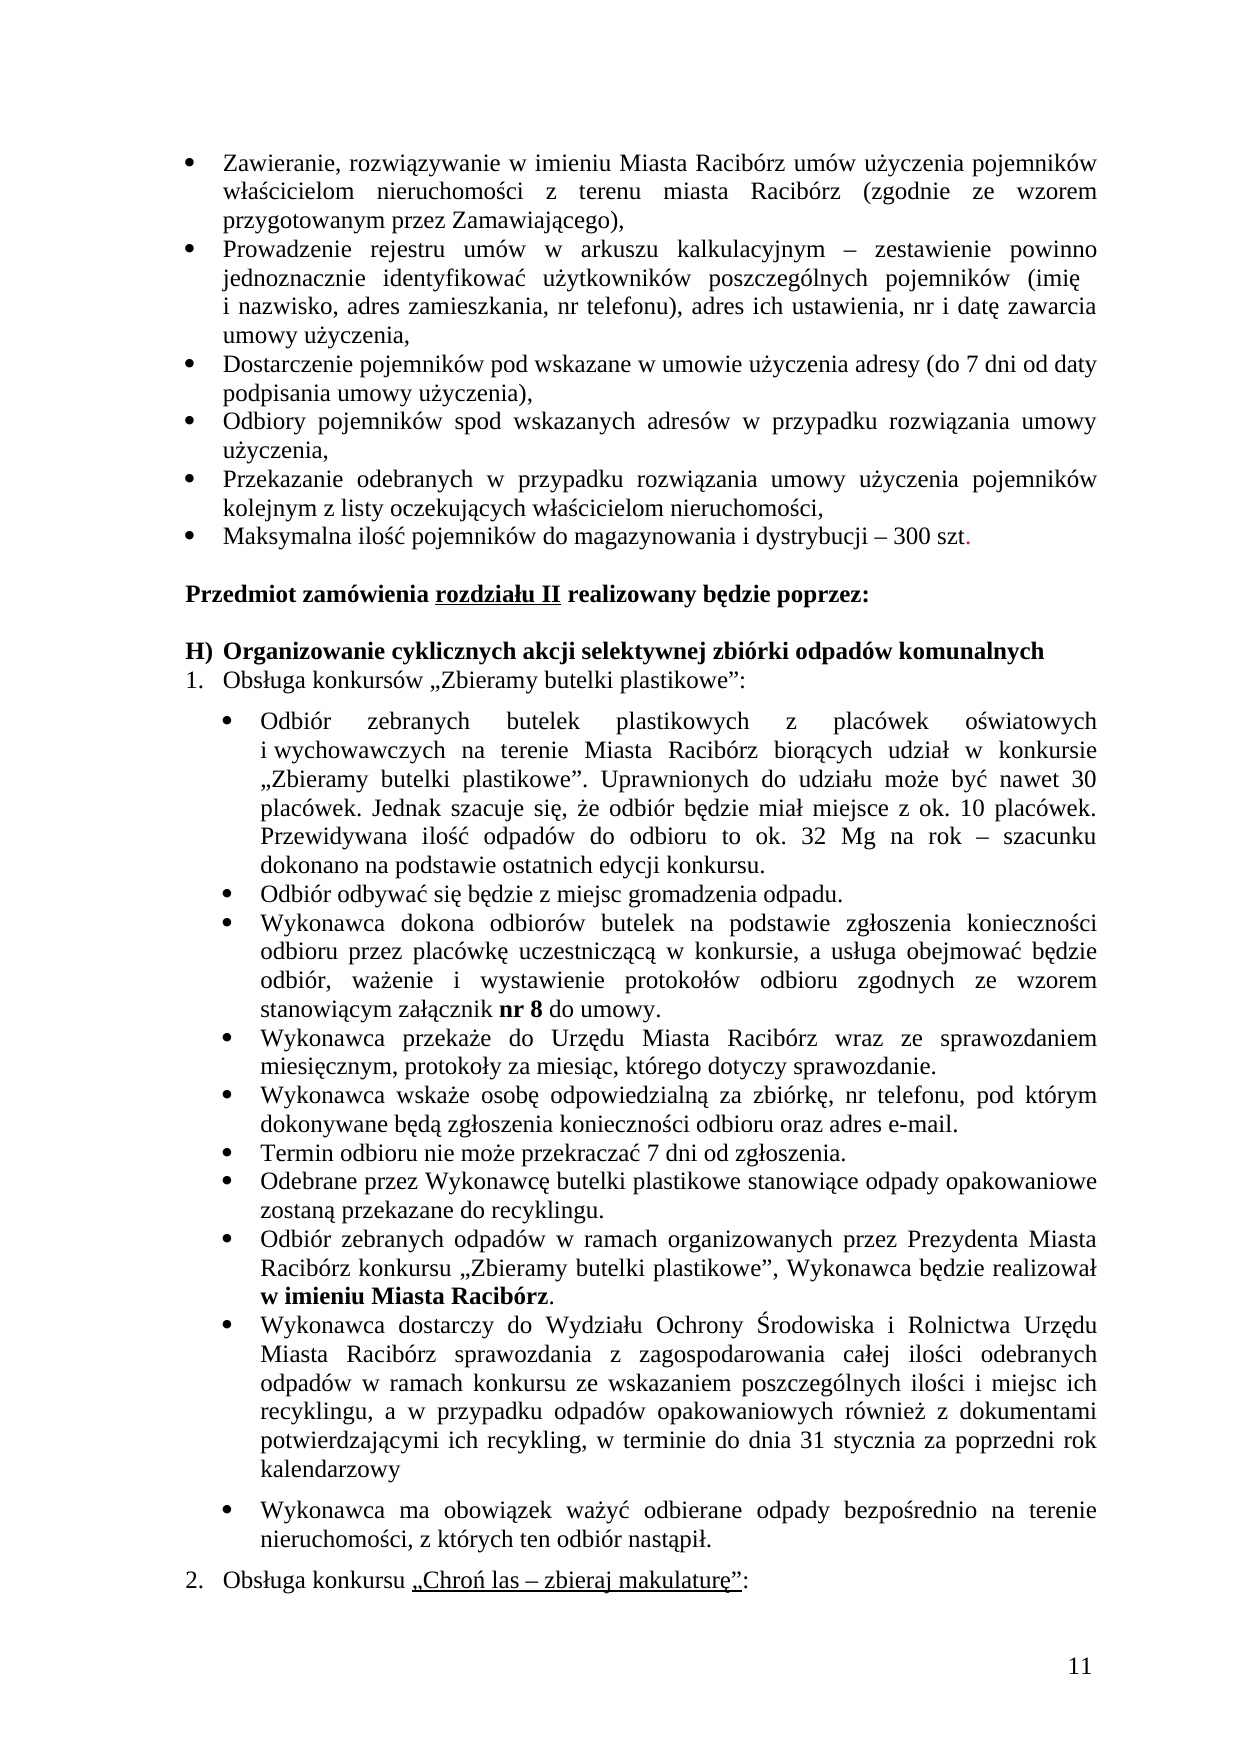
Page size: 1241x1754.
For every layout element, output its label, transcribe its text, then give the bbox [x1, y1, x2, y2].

list Odbiór odbywać się będzie z miejsc gromadzenia odpadu. [223, 879, 1098, 908]
list Zawieranie, rozwiązywanie w imieniu Miasta Racibórz umów użyczenia pojemników właścicielom nieruchomości z terenu miasta Racibórz (zgodnie ze wzorem przygotowanym przez Zamawiającego), [185, 148, 1098, 234]
list Odbiór zebranych butelek plastikowych z placówek oświatowych i wychowawczych na terenie Miasta Racibórz biorących udział w konkursie „Zbieramy butelki plastikowe”. Uprawnionych do udziału może być nawet 30 placówek. Jednak szacuje się, że odbiór będzie miał miejsce z ok. 10 placówek. Przewidywana ilość odpadów do odbioru to ok. 32 Mg na rok – szacunku dokonano na podstawie ostatnich edycji konkursu. [223, 706, 1098, 879]
list Wykonawca ma obowiązek ważyć odbierane odpady bezpośrednio na terenie nieruchomości, z których ten odbiór nastąpił. [223, 1495, 1098, 1553]
list Prowadzenie rejestru umów w arkuszu kalkulacyjnym – zestawienie powinno jednoznacznie identyfikować użytkowników poszczególnych pojemników (imię i nazwisko, adres zamieszkania, nr telefonu), adres ich ustawienia, nr i datę zawarcia umowy użyczenia, [185, 234, 1098, 349]
list Wykonawca dostarczy do Wydziału Ochrony Środowiska i Rolnictwa Urzędu Miasta Racibórz sprawozdania z zagospodarowania całej ilości odebranych odpadów w ramach konkursu ze wskazaniem poszczególnych ilości i miejsc ich recyklingu, a w przypadku odpadów opakowaniowych również z dokumentami potwierdzającymi ich recykling, w terminie do dnia 31 stycznia za poprzedni rok kalendarzowy [223, 1310, 1098, 1483]
list Obsługa konkursu „Chroń las – zbieraj makulaturę”: [185, 1565, 1098, 1594]
list Organizowanie cyklicznych akcji selektywnej zbiórki odpadów komunalnych [185, 636, 1098, 665]
list Termin odbioru nie może przekraczać 7 dni od zgłoszenia. [223, 1138, 1098, 1166]
list Odebrane przez Wykonawcę butelki plastikowe stanowiące odpady opakowaniowe zostaną przekazane do recyklingu. [223, 1166, 1098, 1224]
list Przekazanie odebranych w przypadku rozwiązania umowy użyczenia pojemników kolejnym z listy oczekujących właścicielom nieruchomości, [185, 464, 1098, 521]
list Maksymalna ilość pojemników do magazynowania i dystrybucji – 300 szt. [185, 521, 1098, 550]
list Wykonawca dokona odbiorów butelek na podstawie zgłoszenia konieczności odbioru przez placówkę uczestniczącą w konkursie, a usługa obejmować będzie odbiór, ważenie i wystawienie protokołów odbioru zgodnych ze wzorem stanowiącym załącznik nr 8 do umowy. [223, 908, 1098, 1023]
list Wykonawca przekaże do Urzędu Miasta Racibórz wraz ze sprawozdaniem miesięcznym, protokoły za miesiąc, którego dotyczy sprawozdanie. [223, 1023, 1098, 1080]
text Przedmiot zamówienia rozdziału II realizowany będzie poprzez: [185, 579, 1098, 608]
list Odbiory pojemników spod wskazanych adresów w przypadku rozwiązania umowy użyczenia, [185, 406, 1098, 464]
list Dostarczenie pojemników pod wskazane w umowie użyczenia adresy (do 7 dni od daty podpisania umowy użyczenia), [185, 349, 1098, 406]
list Odbiór zebranych odpadów w ramach organizowanych przez Prezydenta Miasta Racibórz konkursu „Zbieramy butelki plastikowe”, Wykonawca będzie realizował w imieniu Miasta Racibórz. [223, 1224, 1098, 1310]
list Obsługa konkursów „Zbieramy butelki plastikowe”: [185, 665, 1098, 694]
list Wykonawca wskaże osobę odpowiedzialną za zbiórkę, nr telefonu, pod którym dokonywane będą zgłoszenia konieczności odbioru oraz adres e-mail. [223, 1080, 1098, 1138]
